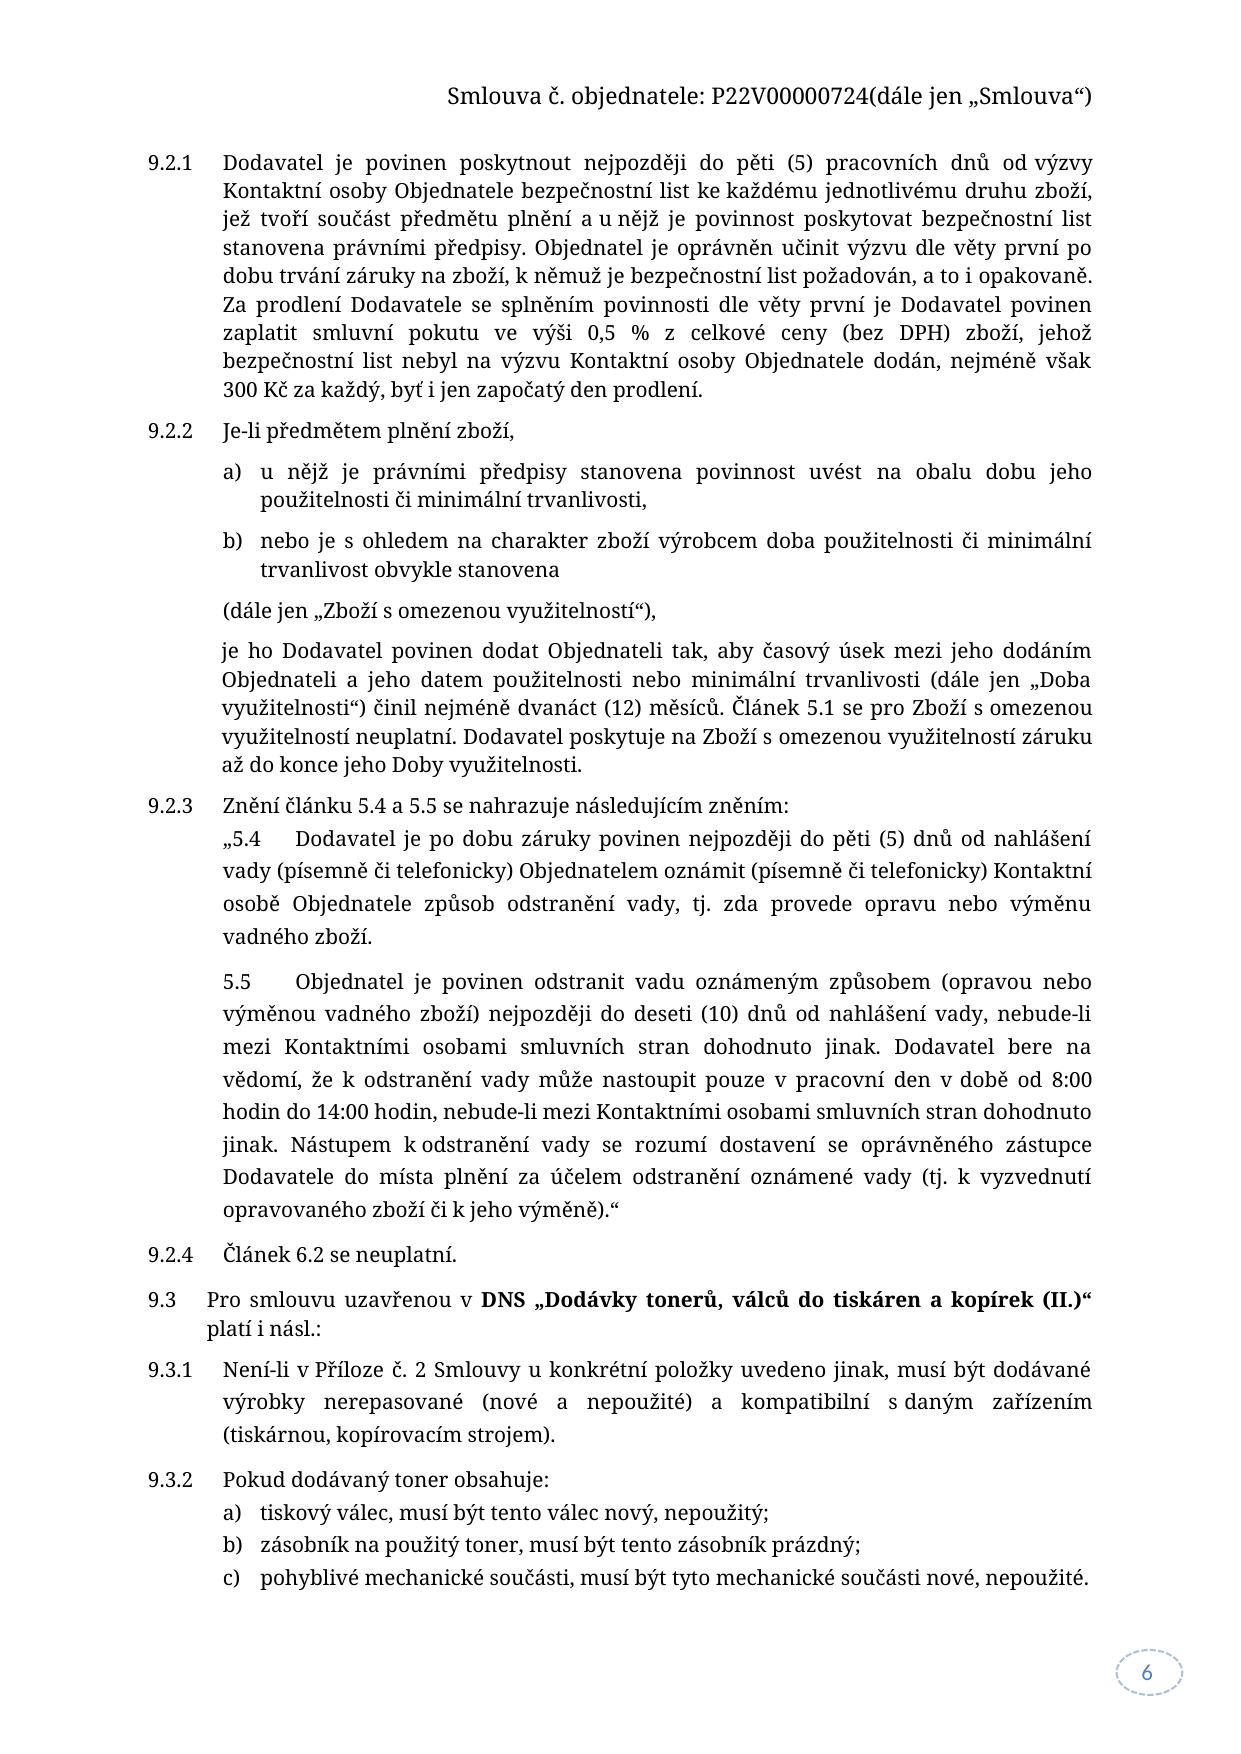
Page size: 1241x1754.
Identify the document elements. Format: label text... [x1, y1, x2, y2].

list Znění článku 5.4 a 5.5 se nahrazuje následujícím zněním: [148, 791, 1093, 820]
text (dále jen „Zboží s omezenou využitelností“), [223, 596, 1093, 624]
list Článek 6.2 se neuplatní. [148, 1240, 1093, 1269]
list Pro smlouvu uzavřenou v DNS „Dodávky tonerů, válců do tiskáren a kopírek (II.)“ platí i násl.: [148, 1285, 1093, 1342]
list 5.5 Objednatel je povinen odstranit vadu oznámeným způsobem (opravou nebo výměnou vadného zboží) nejpozději do deseti (10) dnů od nahlášení vady, nebude-li mezi Kontaktními osobami smluvních stran dohodnuto jinak. Dodavatel bere na vědomí, že k odstranění vady může nastoupit pouze v pracovní den v době od 8:00 hodin do 14:00 hodin, nebude-li mezi Kontaktními osobami smluvních stran dohodnuto jinak. Nástupem k odstranění vady se rozumí dostavení se oprávněného zástupce Dodavatele do místa plnění za účelem odstranění oznámené vady (tj. k vyzvednutí opravovaného zboží či k jeho výměně).“ [223, 967, 1093, 1223]
list Dodavatel je povinen poskytnout nejpozději do pěti (5) pracovních dnů od výzvy Kontaktní osoby Objednatele bezpečnostní list ke každému jednotlivému druhu zboží, jež tvoří součást předmětu plnění a u nějž je povinnost poskytovat bezpečnostní list stanovena právními předpisy. Objednatel je oprávněn učinit výzvu dle věty první po dobu trvání záruky na zboží, k němuž je bezpečnostní list požadován, a to i opakovaně. Za prodlení Dodavatele se splněním povinnosti dle věty první je Dodavatel povinen zaplatit smluvní pokutu ve výši 0,5 % z celkové ceny (bez DPH) zboží, jehož bezpečnostní list nebyl na výzvu Kontaktní osoby Objednatele dodán, nejméně však 300 Kč za každý, byť i jen započatý den prodlení. [148, 148, 1093, 403]
list Pokud dodávaný toner obsahuje: [148, 1465, 1093, 1493]
list Je-li předmětem plnění zboží, [148, 416, 1093, 444]
list „5.4 Dodavatel je po dobu záruky povinen nejpozději do pěti (5) dnů od nahlášení vady (písemně či telefonicky) Objednatelem oznámit (písemně či telefonicky) Kontaktní osobě Objednatele způsob odstranění vady, tj. zda provede opravu nebo výměnu vadného zboží. [223, 824, 1093, 950]
list pohyblivé mechanické součásti, musí být tyto mechanické součásti nové, nepoužité. [223, 1563, 1093, 1591]
list zásobník na použitý toner, musí být tento zásobník prázdný; [223, 1530, 1093, 1559]
list tiskový válec, musí být tento válec nový, nepoužitý; [223, 1498, 1093, 1526]
list u nějž je právními předpisy stanovena povinnost uvést na obalu dobu jeho použitelnosti či minimální trvanlivosti, [223, 457, 1093, 514]
text je ho Dodavatel povinen dodat Objednateli tak, aby časový úsek mezi jeho dodáním Objednateli a jeho datem použitelnosti nebo minimální trvanlivosti (dále jen „Doba využitelnosti“) činil nejméně dvanáct (12) měsíců. Článek 5.1 se pro Zboží s omezenou využitelností neuplatní. Dodavatel poskytuje na Zboží s omezenou využitelností záruku až do konce jeho Doby využitelnosti. [221, 637, 1093, 779]
list nebo je s ohledem na charakter zboží výrobcem doba použitelnosti či minimální trvanlivost obvykle stanovena [223, 526, 1093, 583]
list Není-li v Příloze č. 2 Smlouvy u konkrétní položky uvedeno jinak, musí být dodávané výrobky nerepasované (nové a nepoužité) a kompatibilní s daným zařízením (tiskárnou, kopírovacím strojem). [148, 1355, 1093, 1448]
